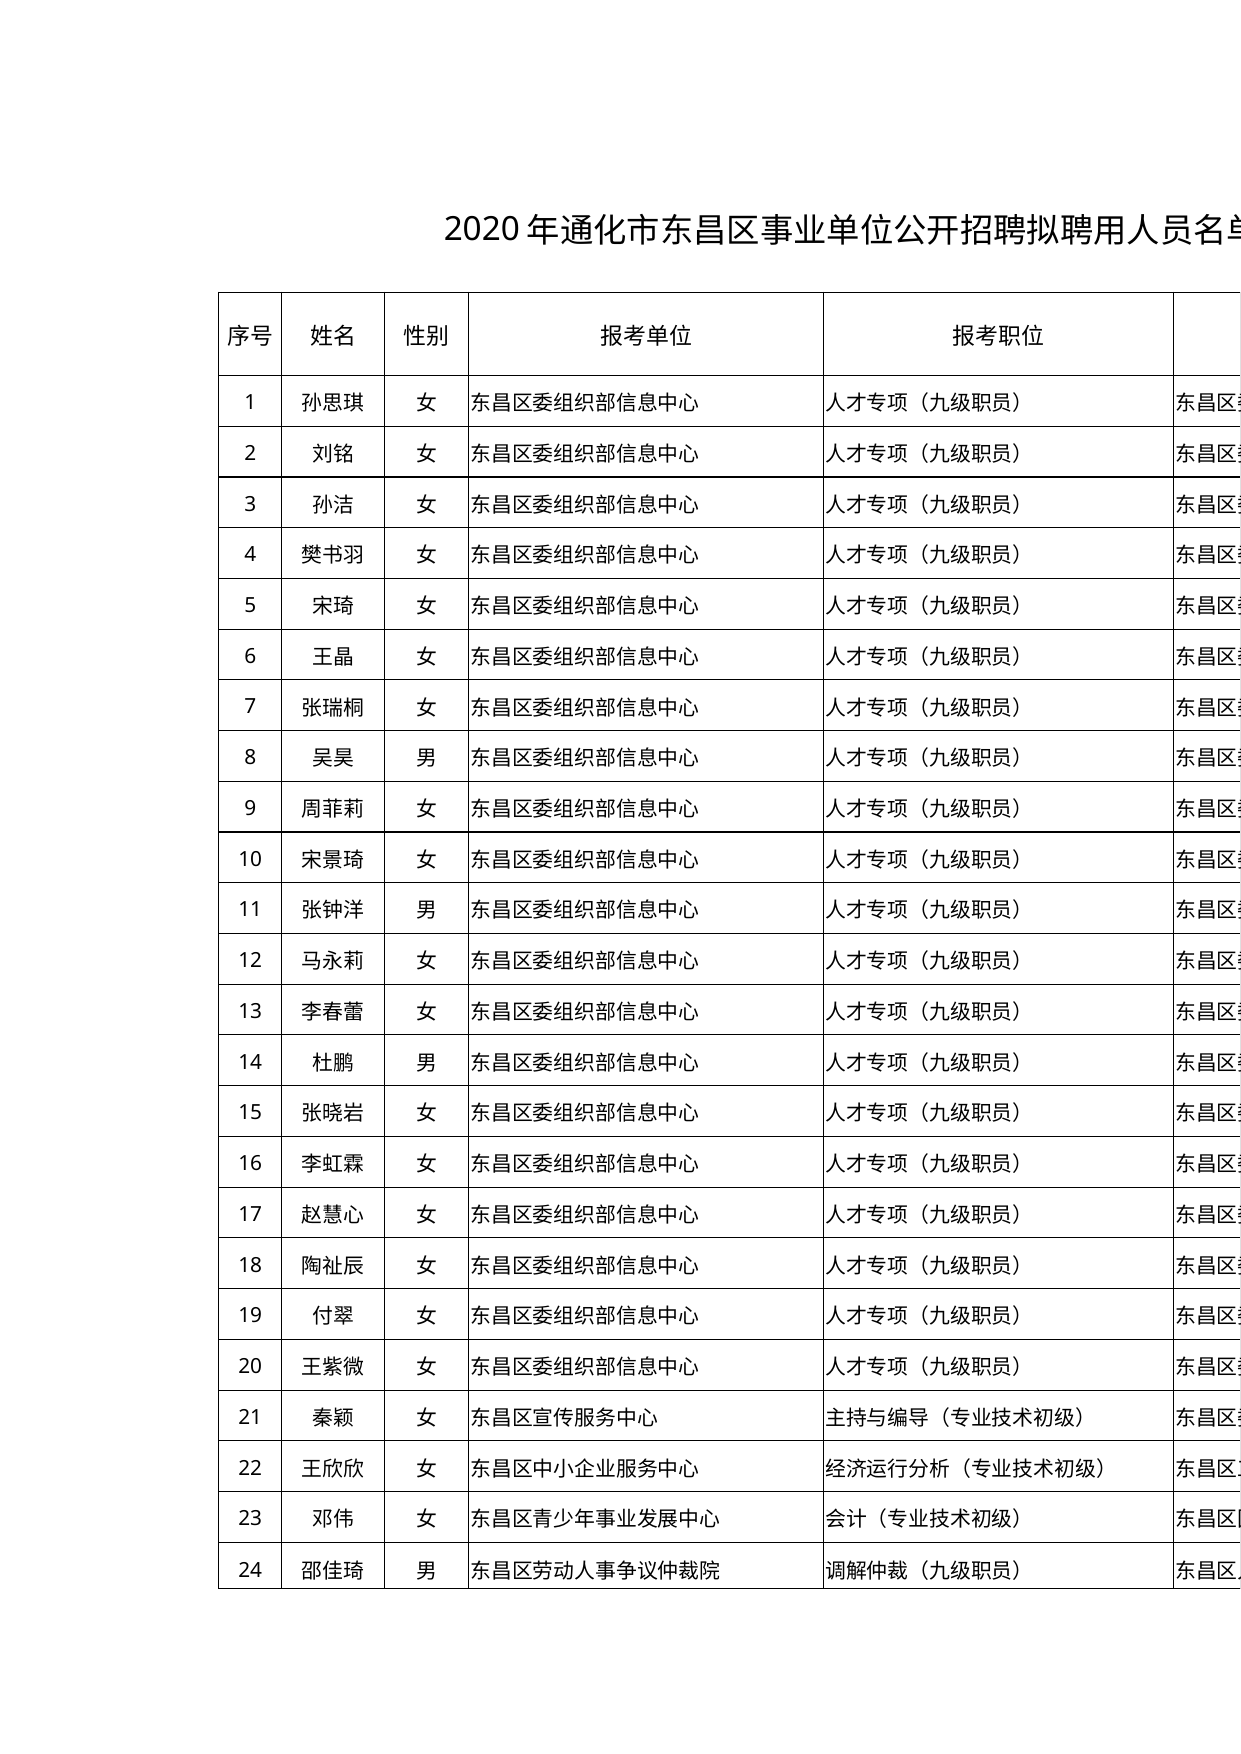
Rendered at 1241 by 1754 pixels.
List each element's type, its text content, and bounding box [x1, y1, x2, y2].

table_cell 东昌区委组织部信息中心 [469, 427, 823, 476]
table_cell 女 [385, 1289, 468, 1339]
table_cell 孙洁 [282, 478, 384, 527]
table_cell 6 [219, 630, 281, 679]
table_cell 东昌区委组织部信息中心 [469, 630, 823, 679]
table_cell 东昌区劳动人事争议仲裁院 [469, 1543, 823, 1587]
table_cell 13 [219, 985, 281, 1034]
table_cell 张瑞桐 [282, 680, 384, 730]
table_cell 7 [219, 680, 281, 730]
table_cell 东昌区团委 [1174, 1492, 1240, 1542]
table_cell 主管单位 [1174, 293, 1240, 375]
table_cell 东昌区委组织部 [1174, 427, 1240, 476]
table_cell 女 [385, 376, 468, 426]
table_cell 男 [385, 1035, 468, 1085]
table_cell 东昌区委组织部 [1174, 1289, 1240, 1339]
table_cell 李虹霖 [282, 1137, 384, 1187]
table_cell 东昌区委组织部信息中心 [469, 934, 823, 984]
table_cell 东昌区委组织部信息中心 [469, 528, 823, 578]
table_cell 东昌区委组织部 [1174, 528, 1240, 578]
table_cell 东昌区委组织部信息中心 [469, 376, 823, 426]
table_cell 12 [219, 934, 281, 984]
table_cell 19 [219, 1289, 281, 1339]
table_cell 东昌区委组织部 [1174, 680, 1240, 730]
table_cell 女 [385, 1340, 468, 1389]
table_cell 姓名 [282, 293, 384, 375]
table_cell 11 [219, 883, 281, 933]
table_cell 女 [385, 1086, 468, 1136]
table_cell 东昌区委组织部信息中心 [469, 579, 823, 628]
table_cell 女 [385, 1238, 468, 1288]
table_cell 16 [219, 1137, 281, 1187]
table_cell 东昌区委组织部信息中心 [469, 731, 823, 781]
table_cell 东昌区委组织部信息中心 [469, 833, 823, 882]
table_cell 人才专项（九级职员） [824, 630, 1173, 679]
table_cell 人才专项（九级职员） [824, 934, 1173, 984]
table_cell 东昌区中小企业服务中心 [469, 1441, 823, 1491]
table_cell 孙思琪 [282, 376, 384, 426]
table_cell 东昌区委组织部信息中心 [469, 883, 823, 933]
table_cell 5 [219, 579, 281, 628]
table_cell 东昌区委组织部 [1174, 376, 1240, 426]
table_cell 东昌区委组织部 [1174, 731, 1240, 781]
table_cell 18 [219, 1238, 281, 1288]
table_cell 女 [385, 1391, 468, 1440]
table_cell 人才专项（九级职员） [824, 1188, 1173, 1237]
table_cell 21 [219, 1391, 281, 1440]
table_cell 4 [219, 528, 281, 578]
table_cell 王欣欣 [282, 1441, 384, 1491]
table_cell 东昌区委宣传部 [1174, 1391, 1240, 1440]
table_cell 周菲莉 [282, 782, 384, 831]
table_cell 东昌区委组织部 [1174, 579, 1240, 628]
table_cell 东昌区人力资源和社会保障局 [1174, 1543, 1240, 1587]
table_cell 人才专项（九级职员） [824, 680, 1173, 730]
table_cell 女 [385, 579, 468, 628]
table_cell 东昌区青少年事业发展中心 [469, 1492, 823, 1542]
table_cell 东昌区委组织部信息中心 [469, 478, 823, 527]
table_cell 人才专项（九级职员） [824, 1137, 1173, 1187]
table_cell 22 [219, 1441, 281, 1491]
table_cell 人才专项（九级职员） [824, 1035, 1173, 1085]
table_cell 1 [219, 376, 281, 426]
table_cell 邵佳琦 [282, 1543, 384, 1587]
table_cell 报考职位 [824, 293, 1173, 375]
table_cell 东昌区工业和信息化局 [1174, 1441, 1240, 1491]
table_cell 女 [385, 782, 468, 831]
table_cell 东昌区宣传服务中心 [469, 1391, 823, 1440]
table_cell 9 [219, 782, 281, 831]
table_cell 张钟洋 [282, 883, 384, 933]
table_cell 李春蕾 [282, 985, 384, 1034]
table_cell 人才专项（九级职员） [824, 782, 1173, 831]
table_cell 东昌区委组织部 [1174, 1188, 1240, 1237]
table_cell 性别 [385, 293, 468, 375]
table_cell 女 [385, 1492, 468, 1542]
table_cell 23 [219, 1492, 281, 1542]
table_cell 调解仲裁（九级职员） [824, 1543, 1173, 1587]
table_cell 2 [219, 427, 281, 476]
table_cell 女 [385, 833, 468, 882]
table_cell 女 [385, 1137, 468, 1187]
table_cell 东昌区委组织部 [1174, 782, 1240, 831]
table_cell 东昌区委组织部 [1174, 1340, 1240, 1389]
table_cell 秦颖 [282, 1391, 384, 1440]
table_cell 序号 [219, 293, 281, 375]
table_cell 24 [219, 1543, 281, 1587]
table_cell 8 [219, 731, 281, 781]
table_cell 人才专项（九级职员） [824, 427, 1173, 476]
table_cell 东昌区委组织部 [1174, 1238, 1240, 1288]
table_cell 陶祉辰 [282, 1238, 384, 1288]
table_cell 东昌区委组织部 [1174, 833, 1240, 882]
table_cell 马永莉 [282, 934, 384, 984]
table_cell 15 [219, 1086, 281, 1136]
table_cell 报考单位 [469, 293, 823, 375]
table_cell 女 [385, 478, 468, 527]
table_cell 东昌区委组织部信息中心 [469, 680, 823, 730]
table_cell 吴昊 [282, 731, 384, 781]
table_cell 女 [385, 1441, 468, 1491]
table_cell 17 [219, 1188, 281, 1237]
table_cell 人才专项（九级职员） [824, 528, 1173, 578]
table_cell 主持与编导（专业技术初级） [824, 1391, 1173, 1440]
table_cell 人才专项（九级职员） [824, 1289, 1173, 1339]
table_cell 人才专项（九级职员） [824, 731, 1173, 781]
table_cell 东昌区委组织部 [1174, 1086, 1240, 1136]
table_cell 女 [385, 630, 468, 679]
table_cell 女 [385, 1188, 468, 1237]
table_cell 东昌区委组织部信息中心 [469, 1086, 823, 1136]
table_cell 东昌区委组织部信息中心 [469, 1137, 823, 1187]
table_cell 3 [219, 478, 281, 527]
table_cell 宋景琦 [282, 833, 384, 882]
table_cell 女 [385, 934, 468, 984]
table_cell 杜鹏 [282, 1035, 384, 1085]
table_cell 付翠 [282, 1289, 384, 1339]
table_cell 王晶 [282, 630, 384, 679]
table_cell 邓伟 [282, 1492, 384, 1542]
table_cell 东昌区委组织部 [1174, 1035, 1240, 1085]
table_cell 10 [219, 833, 281, 882]
table_cell 人才专项（九级职员） [824, 579, 1173, 628]
table_cell 人才专项（九级职员） [824, 478, 1173, 527]
table_cell 东昌区委组织部 [1174, 630, 1240, 679]
table_cell 人才专项（九级职员） [824, 1238, 1173, 1288]
table_cell 东昌区委组织部 [1174, 985, 1240, 1034]
table_cell 东昌区委组织部信息中心 [469, 1035, 823, 1085]
table_cell 人才专项（九级职员） [824, 833, 1173, 882]
table_cell 东昌区委组织部 [1174, 883, 1240, 933]
table_cell 东昌区委组织部信息中心 [469, 782, 823, 831]
table_cell 会计（专业技术初级） [824, 1492, 1173, 1542]
table_cell 女 [385, 985, 468, 1034]
table_cell 樊书羽 [282, 528, 384, 578]
table_cell 宋琦 [282, 579, 384, 628]
table_cell 东昌区委组织部信息中心 [469, 1238, 823, 1288]
table_cell 张晓岩 [282, 1086, 384, 1136]
table_cell 东昌区委组织部 [1174, 1137, 1240, 1187]
table_cell 女 [385, 680, 468, 730]
table_cell 女 [385, 528, 468, 578]
table_cell 经济运行分析（专业技术初级） [824, 1441, 1173, 1491]
table_cell 王紫微 [282, 1340, 384, 1389]
table_cell 男 [385, 883, 468, 933]
table_cell 男 [385, 731, 468, 781]
table_cell 人才专项（九级职员） [824, 1340, 1173, 1389]
table_cell 东昌区委组织部信息中心 [469, 1289, 823, 1339]
table_cell 东昌区委组织部 [1174, 934, 1240, 984]
table_cell 14 [219, 1035, 281, 1085]
table_cell 刘铭 [282, 427, 384, 476]
table_cell 东昌区委组织部信息中心 [469, 1340, 823, 1389]
table_cell 东昌区委组织部 [1174, 478, 1240, 527]
table_cell 东昌区委组织部信息中心 [469, 1188, 823, 1237]
table_cell 东昌区委组织部信息中心 [469, 985, 823, 1034]
table_cell 赵慧心 [282, 1188, 384, 1237]
table_cell 人才专项（九级职员） [824, 985, 1173, 1034]
table_cell 人才专项（九级职员） [824, 376, 1173, 426]
table_cell 人才专项（九级职员） [824, 883, 1173, 933]
table_cell 男 [385, 1543, 468, 1587]
table_cell 20 [219, 1340, 281, 1389]
table_cell 女 [385, 427, 468, 476]
table_header 2020年通化市东昌区事业单位公开招聘拟聘用人员名单 [219, 162, 1240, 292]
table_cell 人才专项（九级职员） [824, 1086, 1173, 1136]
